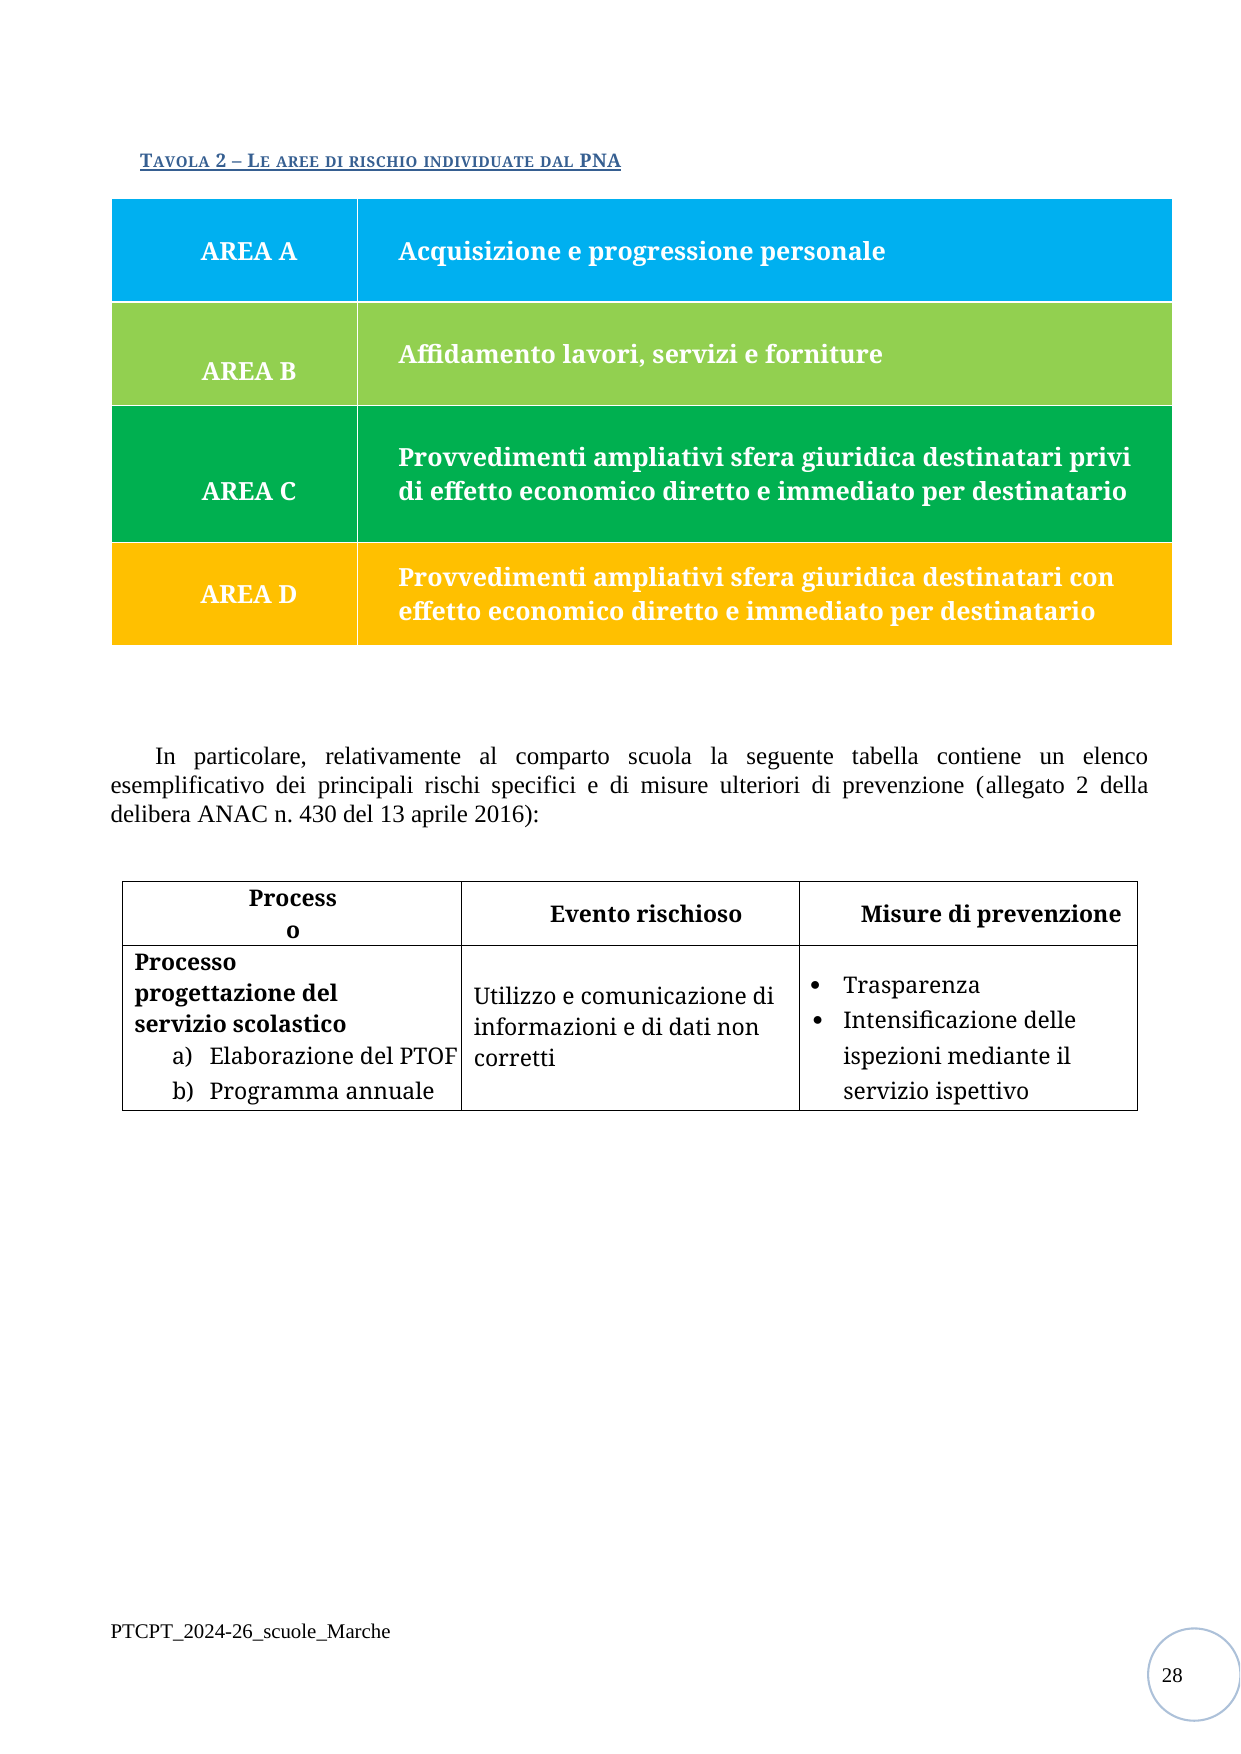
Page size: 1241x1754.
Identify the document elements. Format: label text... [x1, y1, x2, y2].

table_cell Affidamento lavori, servizi e forniture [358, 303, 1172, 405]
table_cell Provvedimenti ampliativi sfera giuridica destinatari con effetto economico diretto e immediato per destinatario [358, 543, 1172, 645]
table_cell Utilizzo e comunicazione di informazioni e di dati non corretti [462, 946, 799, 1109]
table_cell Trasparenza Intensificazione delle ispezioni mediante il servizio ispettivo [800, 946, 1137, 1109]
table_header AREA A [112, 199, 357, 301]
table_cell Processo progettazione del servizio scolastico Elaborazione del PTOF Programma annuale [123, 946, 461, 1109]
table_cell Provvedimenti ampliativi sfera giuridica destinatari privi di effetto economico diretto e immediato per destinatario [358, 406, 1172, 542]
table_cell AREA D [112, 543, 357, 645]
table_cell AREA B [112, 303, 357, 405]
table_header Processo [123, 882, 461, 945]
table_header Acquisizione e progressione personale [358, 199, 1172, 301]
table_header Evento rischioso [462, 882, 799, 945]
text In particolare, relativamente al comparto scuola la seguente tabella contiene un elenco esemplificativo dei principali rischi specifici e di misure ulteriori di prevenzione (allegato 2 della delibera ANAC n. 430 del 13 aprile 2016): [110, 741, 1149, 827]
table_header Misure di prevenzione [800, 882, 1137, 945]
text Tavola 2 – Le aree di rischio individuate dal PNA [140, 148, 1144, 173]
table_cell AREA C [112, 406, 357, 542]
